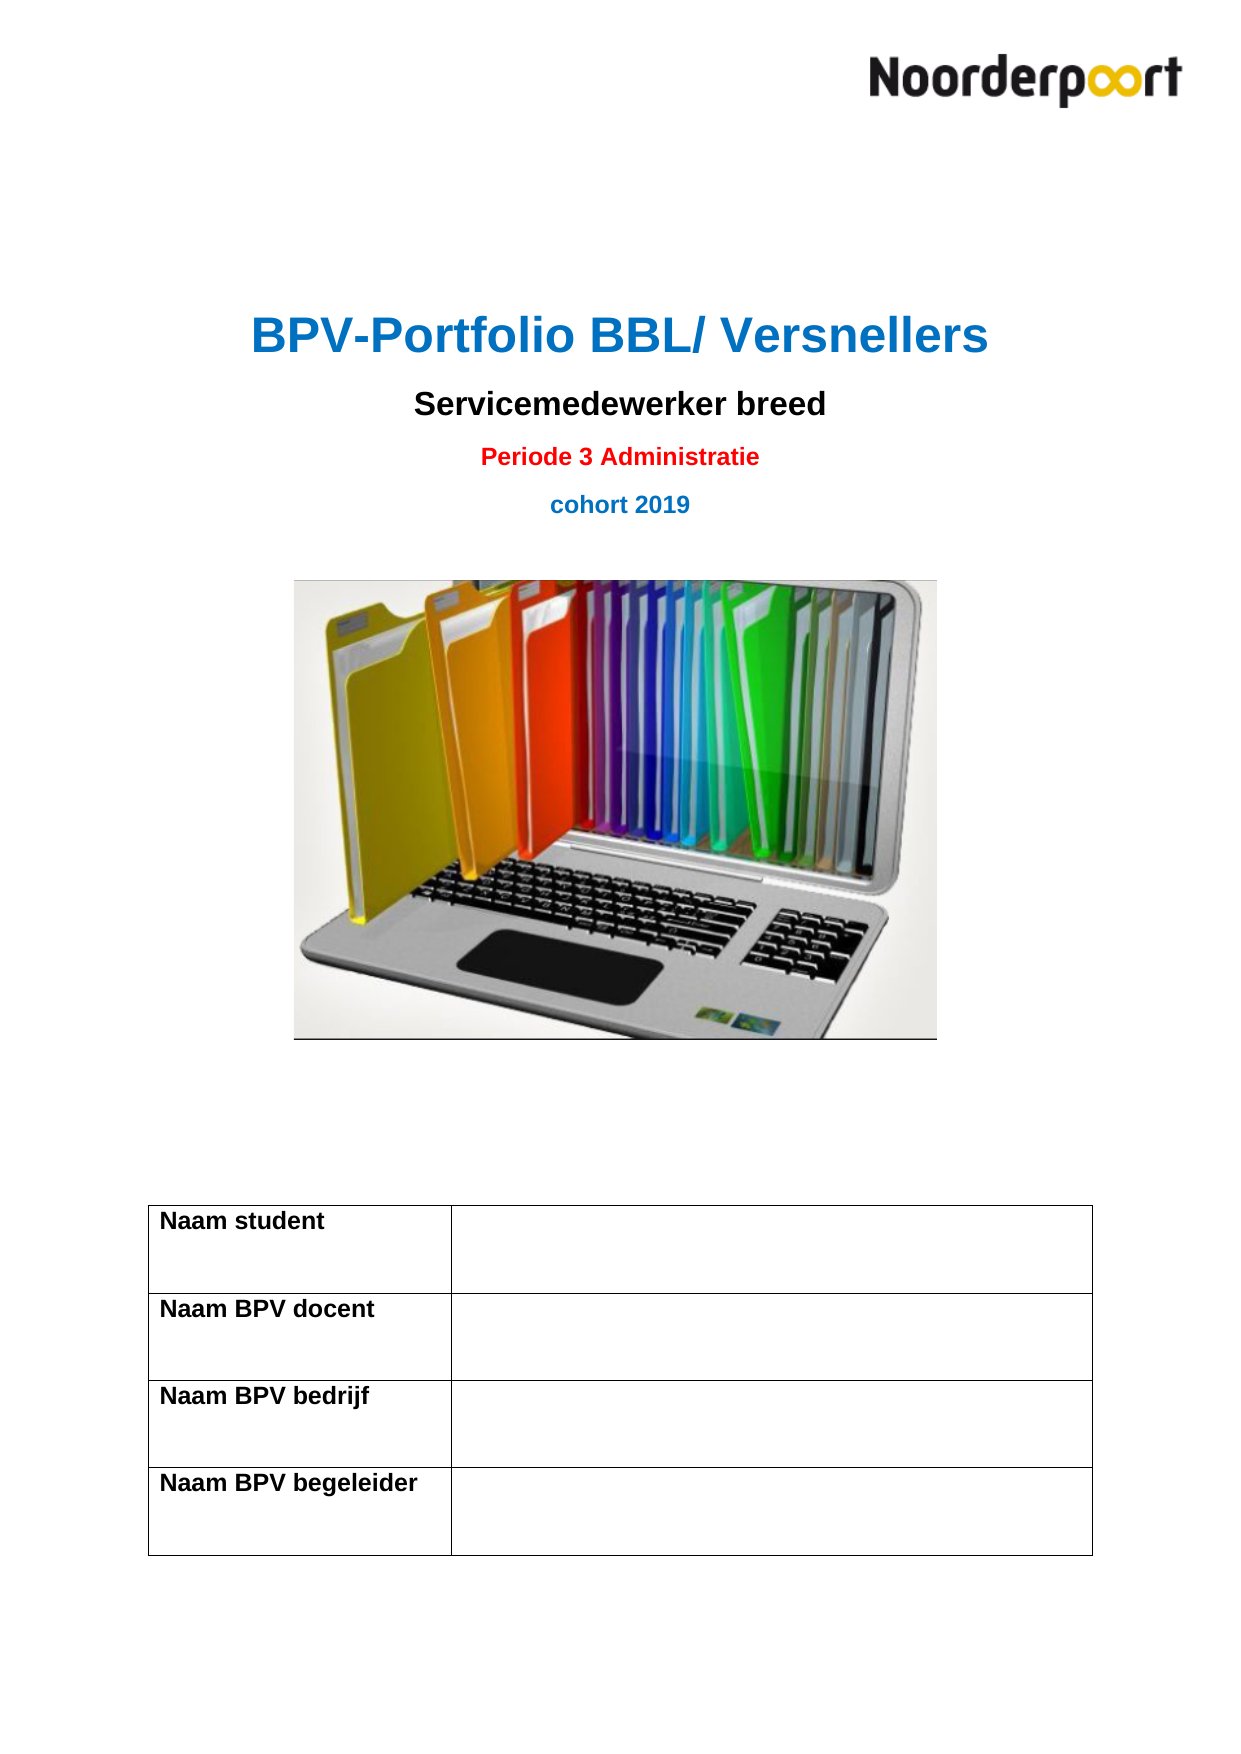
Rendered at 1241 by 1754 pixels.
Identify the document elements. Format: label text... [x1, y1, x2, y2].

table_cell [452, 1381, 1092, 1467]
table_cell Naam BPV docent [149, 1294, 451, 1380]
table_cell [452, 1294, 1092, 1380]
text Servicemedewerker breed [148, 384, 1093, 422]
text cohort 2019 [148, 490, 1093, 518]
table_header [452, 1206, 1092, 1293]
picture [293, 580, 937, 1040]
table_cell [452, 1468, 1092, 1554]
table_header Naam student [149, 1206, 451, 1293]
table_cell Naam BPV begeleider [149, 1468, 451, 1554]
text Periode 3 Administratie [148, 442, 1093, 471]
text BPV-Portfolio BBL/ Versnellers [148, 305, 1093, 363]
table_cell Naam BPV bedrijf [149, 1381, 451, 1467]
picture [863, 48, 1185, 111]
